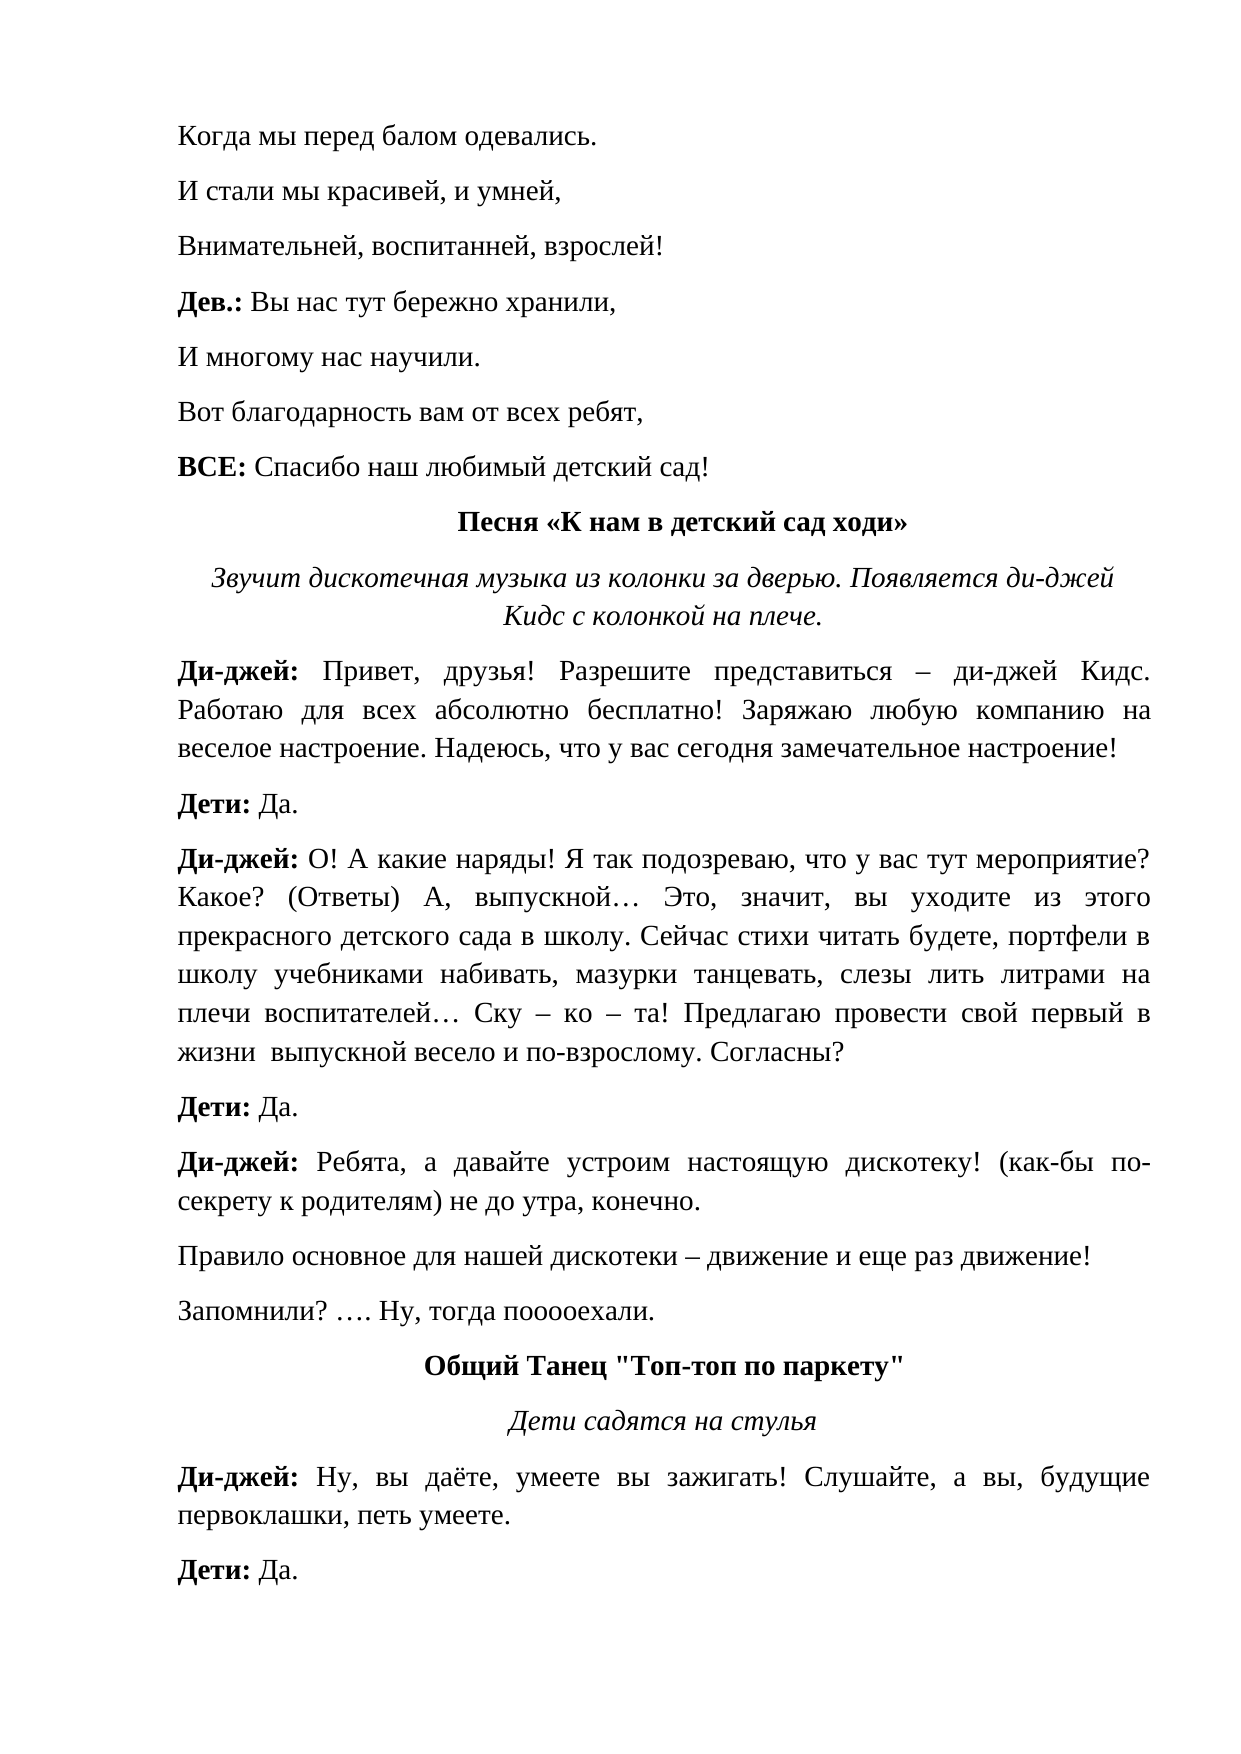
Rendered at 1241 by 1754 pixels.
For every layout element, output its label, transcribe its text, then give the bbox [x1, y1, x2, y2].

text Песня «К нам в детский сад ходи» [177, 504, 1152, 538]
text Общий Танец "Топ-топ по паркету" [177, 1348, 1152, 1382]
text Дев.: Вы нас тут бережно хранили, [177, 284, 1152, 317]
text И стали мы красивей, и умней, [177, 173, 1152, 207]
text Дети: Да. [177, 1089, 1152, 1122]
text Правило основное для нашей дискотеки – движение и еще раз движение! [177, 1238, 1152, 1271]
text Запомнили? …. Ну, тогда пооооехали. [177, 1293, 1152, 1327]
text Дети: Да. [177, 786, 1152, 819]
text Ди-джей: Привет, друзья! Разрешите представиться – ди-джей Кидс. Работаю для всех абсолютно бесплатно! Заряжаю любую компанию на веселое настроение. Надеюсь, что у вас сегодня замечательное настроение! [177, 653, 1152, 764]
text Ди-джей: О! А какие наряды! Я так подозреваю, что у вас тут мероприятие? Какое? (Ответы) А, выпускной… Это, значит, вы уходите из этого прекрасного детского сада в школу. Сейчас стихи читать будете, портфели в школу учебниками набивать, мазурки танцевать, слезы лить литрами на плечи воспитателей… Ску – ко – та! Предлагаю провести свой первый в жизни выпускной весело и по-взрослому. Согласны? [177, 841, 1152, 1067]
text Ди-джей: Ну, вы даёте, умеете вы зажигать! Слушайте, а вы, будущие первоклашки, петь умеете. [177, 1459, 1152, 1531]
text Дети садятся на стулья [177, 1403, 1152, 1437]
text Ди-джей: Ребята, а давайте устроим настоящую дискотеку! (как-бы по-секрету к родителям) не до утра, конечно. [177, 1144, 1152, 1216]
text Внимательней, воспитанней, взрослей! [177, 228, 1152, 262]
text И многому нас научили. [177, 339, 1152, 372]
text Дети: Да. [177, 1552, 1152, 1586]
text Звучит дискотечная музыка из колонки за дверью. Появляется ди-джей Кидс с колонкой на плече. [177, 560, 1152, 632]
text Когда мы перед балом одевались. [177, 118, 1152, 152]
text Вот благодарность вам от всех ребят, [177, 394, 1152, 428]
text ВСЕ: Спасибо наш любимый детский сад! [177, 449, 1152, 483]
